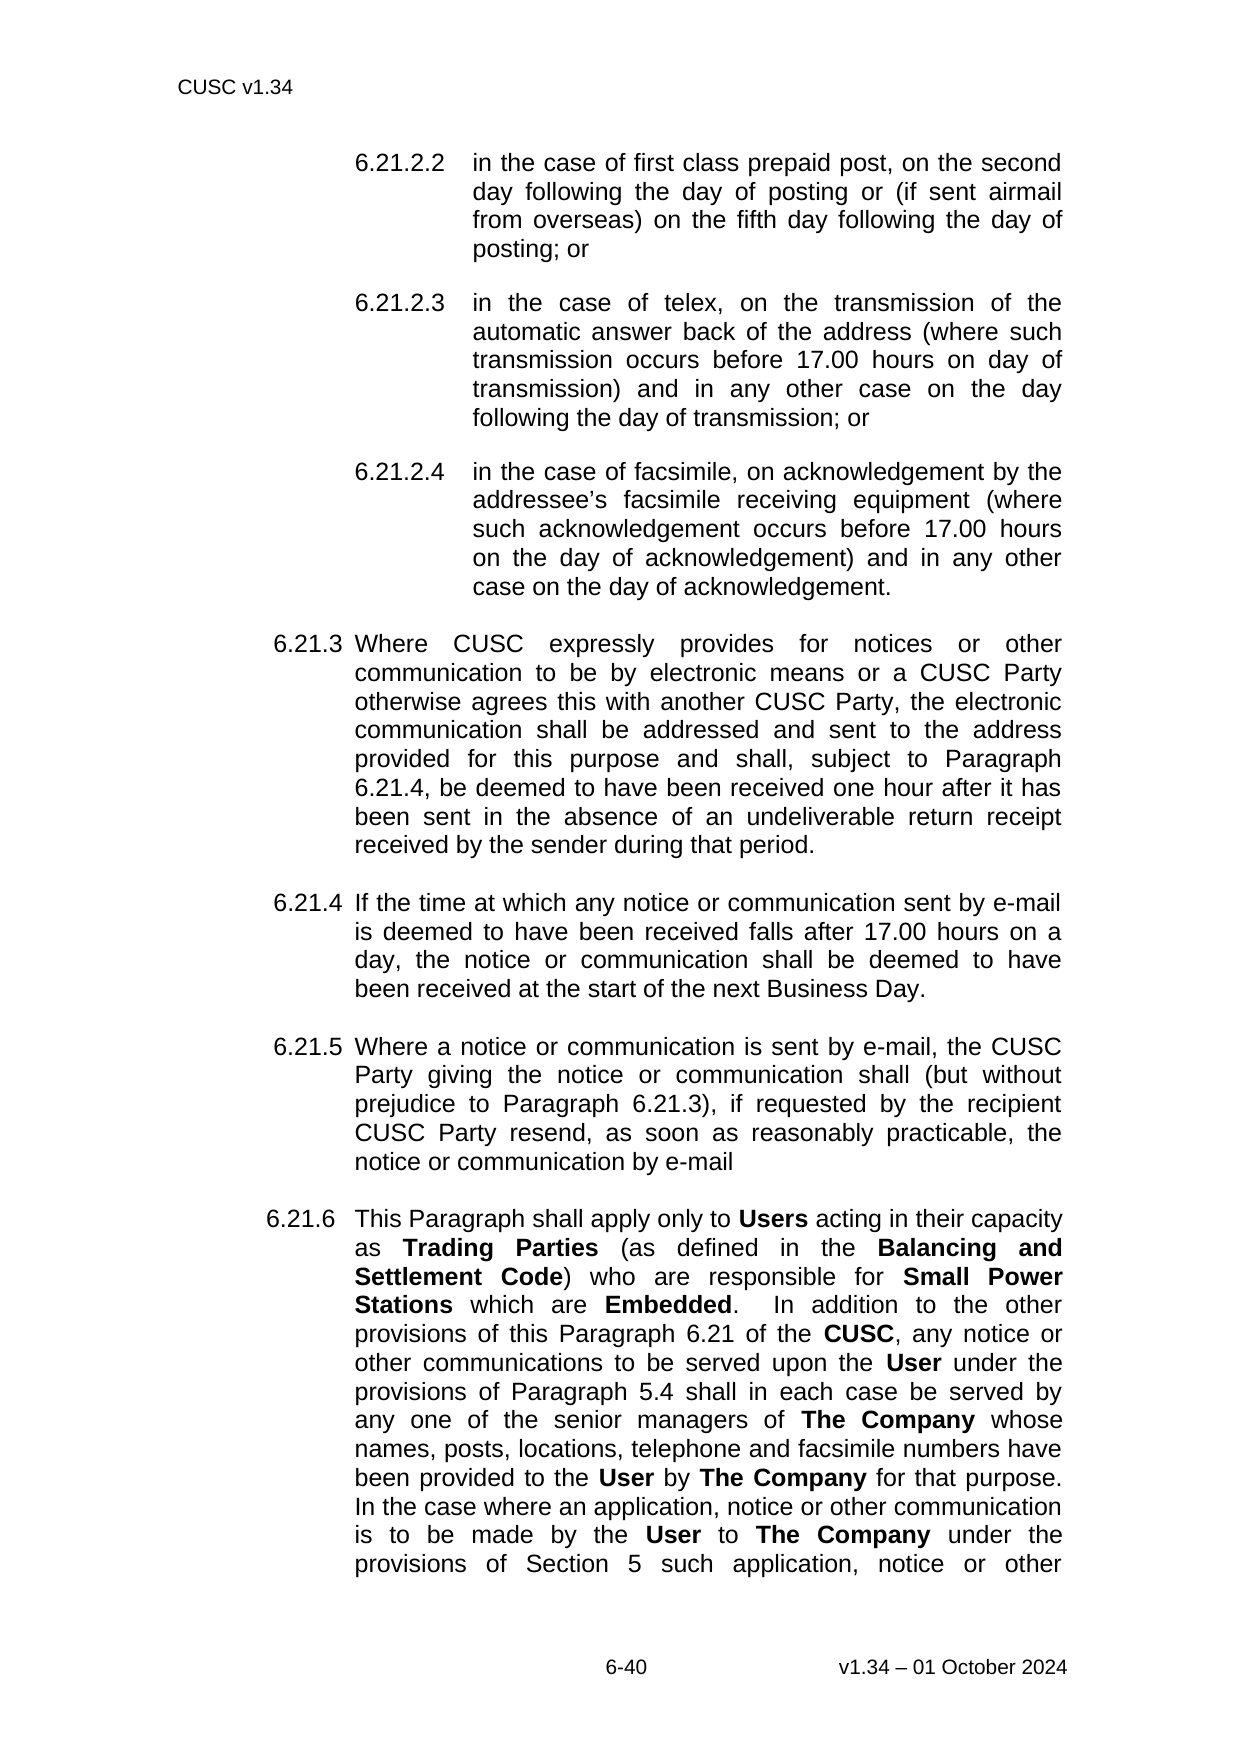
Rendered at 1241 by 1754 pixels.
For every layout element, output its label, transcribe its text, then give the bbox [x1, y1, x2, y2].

text 6.21.5 Where a notice or communication is sent by e-mail, the CUSC Party giving the notice or communication shall (but without prejudice to Paragraph 6.21.3), if requested by the recipient CUSC Party resend, as soon as reasonably practicable, the notice or communication by e-mail [252, 1031, 1063, 1175]
text 6.21.4 If the time at which any notice or communication sent by e-mail is deemed to have been received falls after 17.00 hours on a day, the notice or communication shall be deemed to have been received at the start of the next Business Day. [273, 888, 1063, 1003]
text 6.21.3 Where CUSC expressly provides for notices or other communication to be by electronic means or a CUSC Party otherwise agrees this with another CUSC Party, the electronic communication shall be addressed and sent to the address provided for this purpose and shall, subject to Paragraph 6.21.4, be deemed to have been received one hour after it has been sent in the absence of an undeliverable return receipt received by the sender during that period. [252, 629, 1063, 859]
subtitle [266, 1204, 1063, 1578]
text 6.21.2.2 in the case of first class prepaid post, on the second day following the day of posting or (if sent airmail from overseas) on the fifth day following the day of posting; or [354, 148, 1063, 263]
text 6.21.2.3 in the case of telex, on the transmission of the automatic answer back of the address (where such transmission occurs before 17.00 hours on day of transmission) and in any other case on the day following the day of transmission; or [354, 288, 1063, 431]
text 6.21.2.4 in the case of facsimile, on acknowledgement by the addressee’s facsimile receiving equipment (where such acknowledgement occurs before 17.00 hours on the day of acknowledgement) and in any other case on the day of acknowledgement. [354, 456, 1063, 600]
